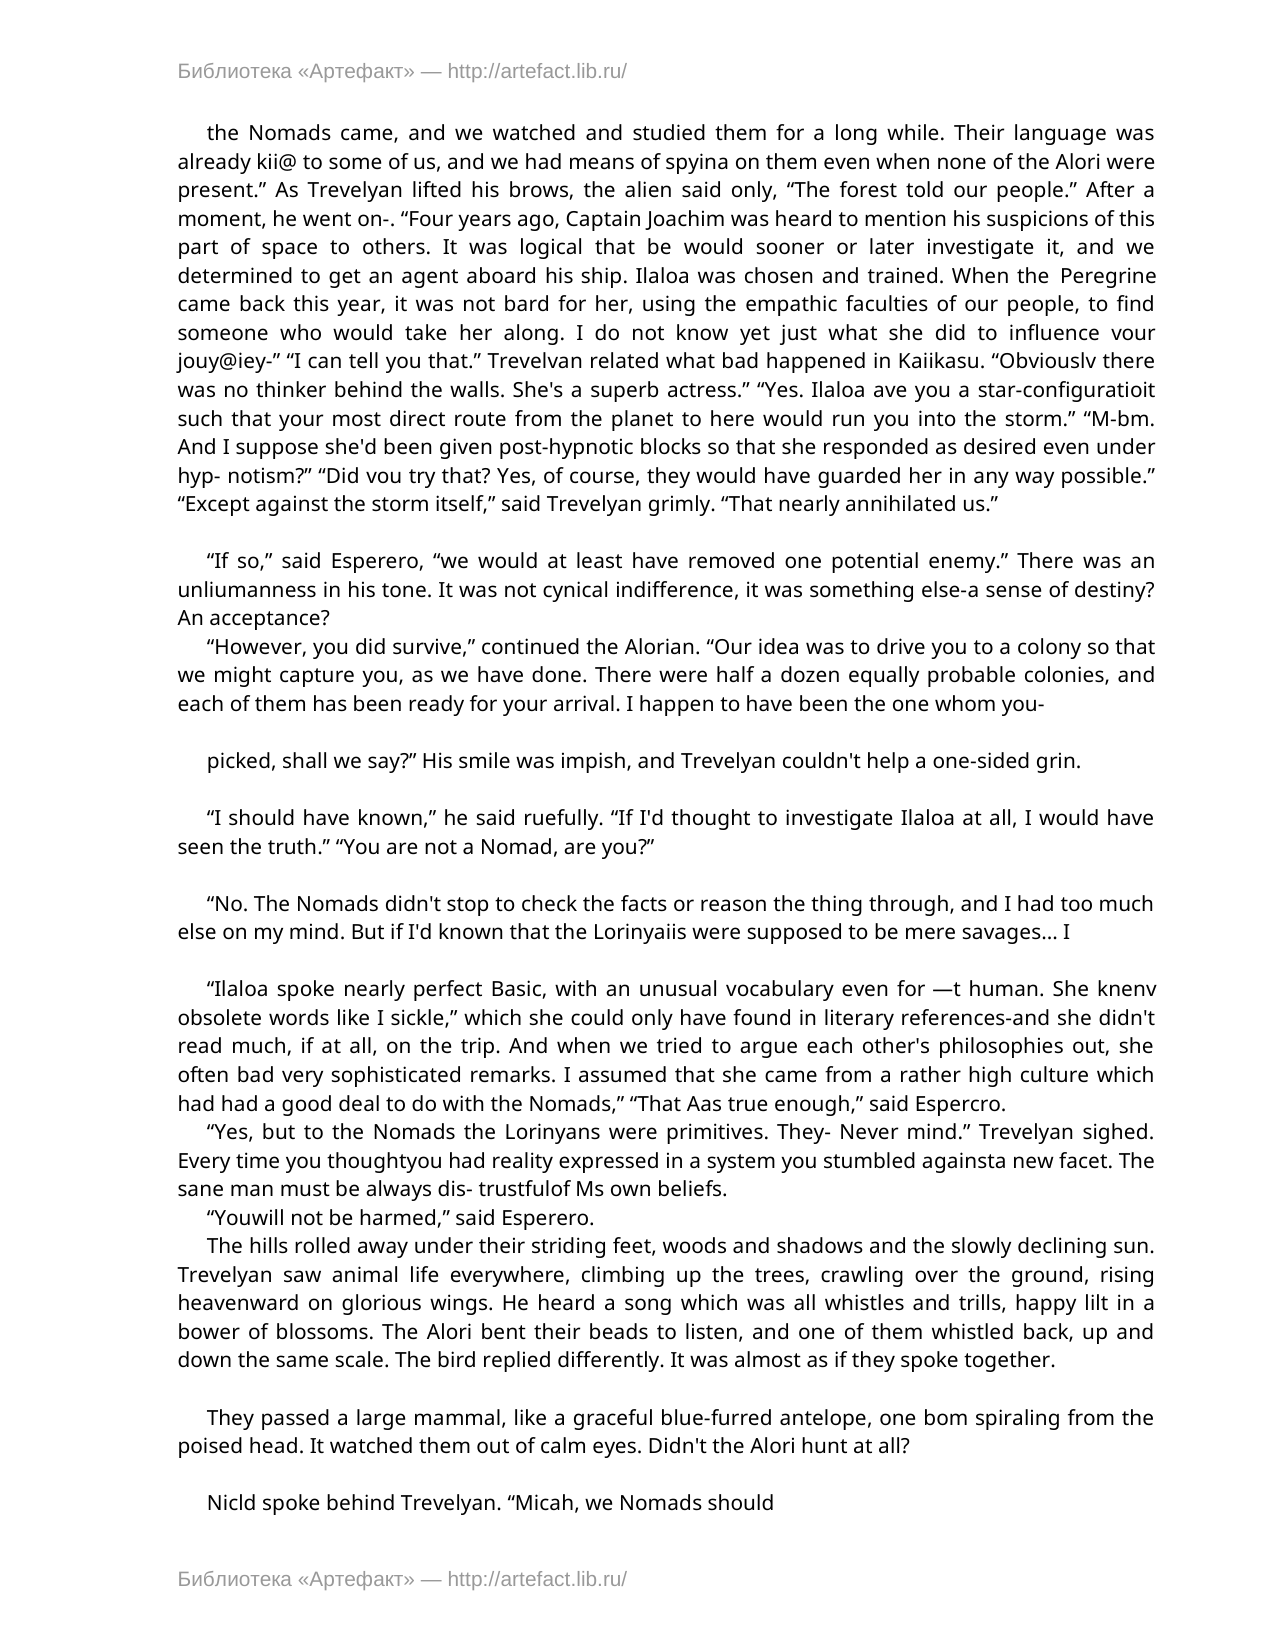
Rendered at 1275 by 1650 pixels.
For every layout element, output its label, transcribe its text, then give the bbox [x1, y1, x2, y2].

text “Yes, but to the Nomads the Lorinyans were primitives. They- Never mind.” Trevelyan sighed. Every time you thoughtyou had reality expressed in a system you stumbled againsta new facet. The sane man must be always dis- trustfulof Ms own beliefs. [177, 1117, 1157, 1203]
text They passed a large mammal, like a graceful blue-furred antelope, one bom spiraling from the poised head. It watched them out of calm eyes. Didn't the Alori hunt at all? [177, 1402, 1157, 1459]
text “If so,” said Esperero, “we would at least have removed one potential enemy.” There was an unliumanness in his tone. It was not cynical indifference, it was something else-a sense of destiny? An acceptance? [177, 546, 1157, 632]
text “Ilaloa spoke nearly perfect Basic, with an unusual vocabulary even for —t human. She knenv obsolete words like I sickle,” which she could only have found in literary references-and she didn't read much, if at all, on the trip. And when we tried to argue each other's philosophies out, she often bad very sophisticated remarks. I assumed that she came from a rather high culture which had had a good deal to do with the Nomads,” “That Aas true enough,” said Espercro. [177, 974, 1157, 1117]
text the Nomads came, and we watched and studied them for a long while. Their language was already kii@ to some of us, and we had means of spyina on them even when none of the Alori were present.” As Trevelyan lifted his brows, the alien said only, “The forest told our people.” After a moment, he went on-. “Four years ago, Captain Joachim was heard to mention his suspicions of this part of space to others. It was logical that be would sooner or later investigate it, and we determined to get an agent aboard his ship. Ilaloa was chosen and trained. When the Peregrine came back this year, it was not bard for her, using the empathic faculties of our people, to find someone who would take her along. I do not know yet just what she did to influence vour jouy@iey-” “I can tell you that.” Trevelvan related what bad happened in Kaiikasu. “Obviouslv there was no thinker behind the walls. She's a superb actress.” “Yes. Ilaloa ave you a star-configuratioit such that your most direct route from the planet to here would run you into the storm.” “M-bm. And I suppose she'd been given post-hypnotic blocks so that she responded as desired even under hyp- notism?” “Did vou try that? Yes, of course, they would have guarded her in any way possible.” “Except against the storm itself,” said Trevelyan grimly. “That nearly annihilated us.” [177, 118, 1157, 518]
text Nicld spoke behind Trevelyan. “Micah, we Nomads should [177, 1488, 1157, 1517]
text “However, you did survive,” continued the Alorian. “Our idea was to drive you to a colony so that we might capture you, as we have done. There were half a dozen equally probable colonies, and each of them has been ready for your arrival. I happen to have been the one whom you- [177, 632, 1157, 717]
text The hills rolled away under their striding feet, woods and shadows and the slowly declining sun. Trevelyan saw animal life everywhere, climbing up the trees, crawling over the ground, rising heavenward on glorious wings. He heard a song which was all whistles and trills, happy lilt in a bower of blossoms. The Alori bent their beads to listen, and one of them whistled back, up and down the same scale. The bird replied differently. It was almost as if they spoke together. [177, 1231, 1157, 1374]
text “No. The Nomads didn't stop to check the facts or reason the thing through, and I had too much else on my mind. But if I'd known that the Lorinyaiis were supposed to be mere savages... I [177, 889, 1157, 946]
text “I should have known,” he said ruefully. “If I'd thought to investigate Ilaloa at all, I would have seen the truth.” “You are not a Nomad, are you?” [177, 803, 1157, 860]
text “Youwill not be harmed,” said Esperero. [177, 1203, 1157, 1231]
text picked, shall we say?” His smile was impish, and Trevelyan couldn't help a one-sided grin. [177, 746, 1157, 774]
